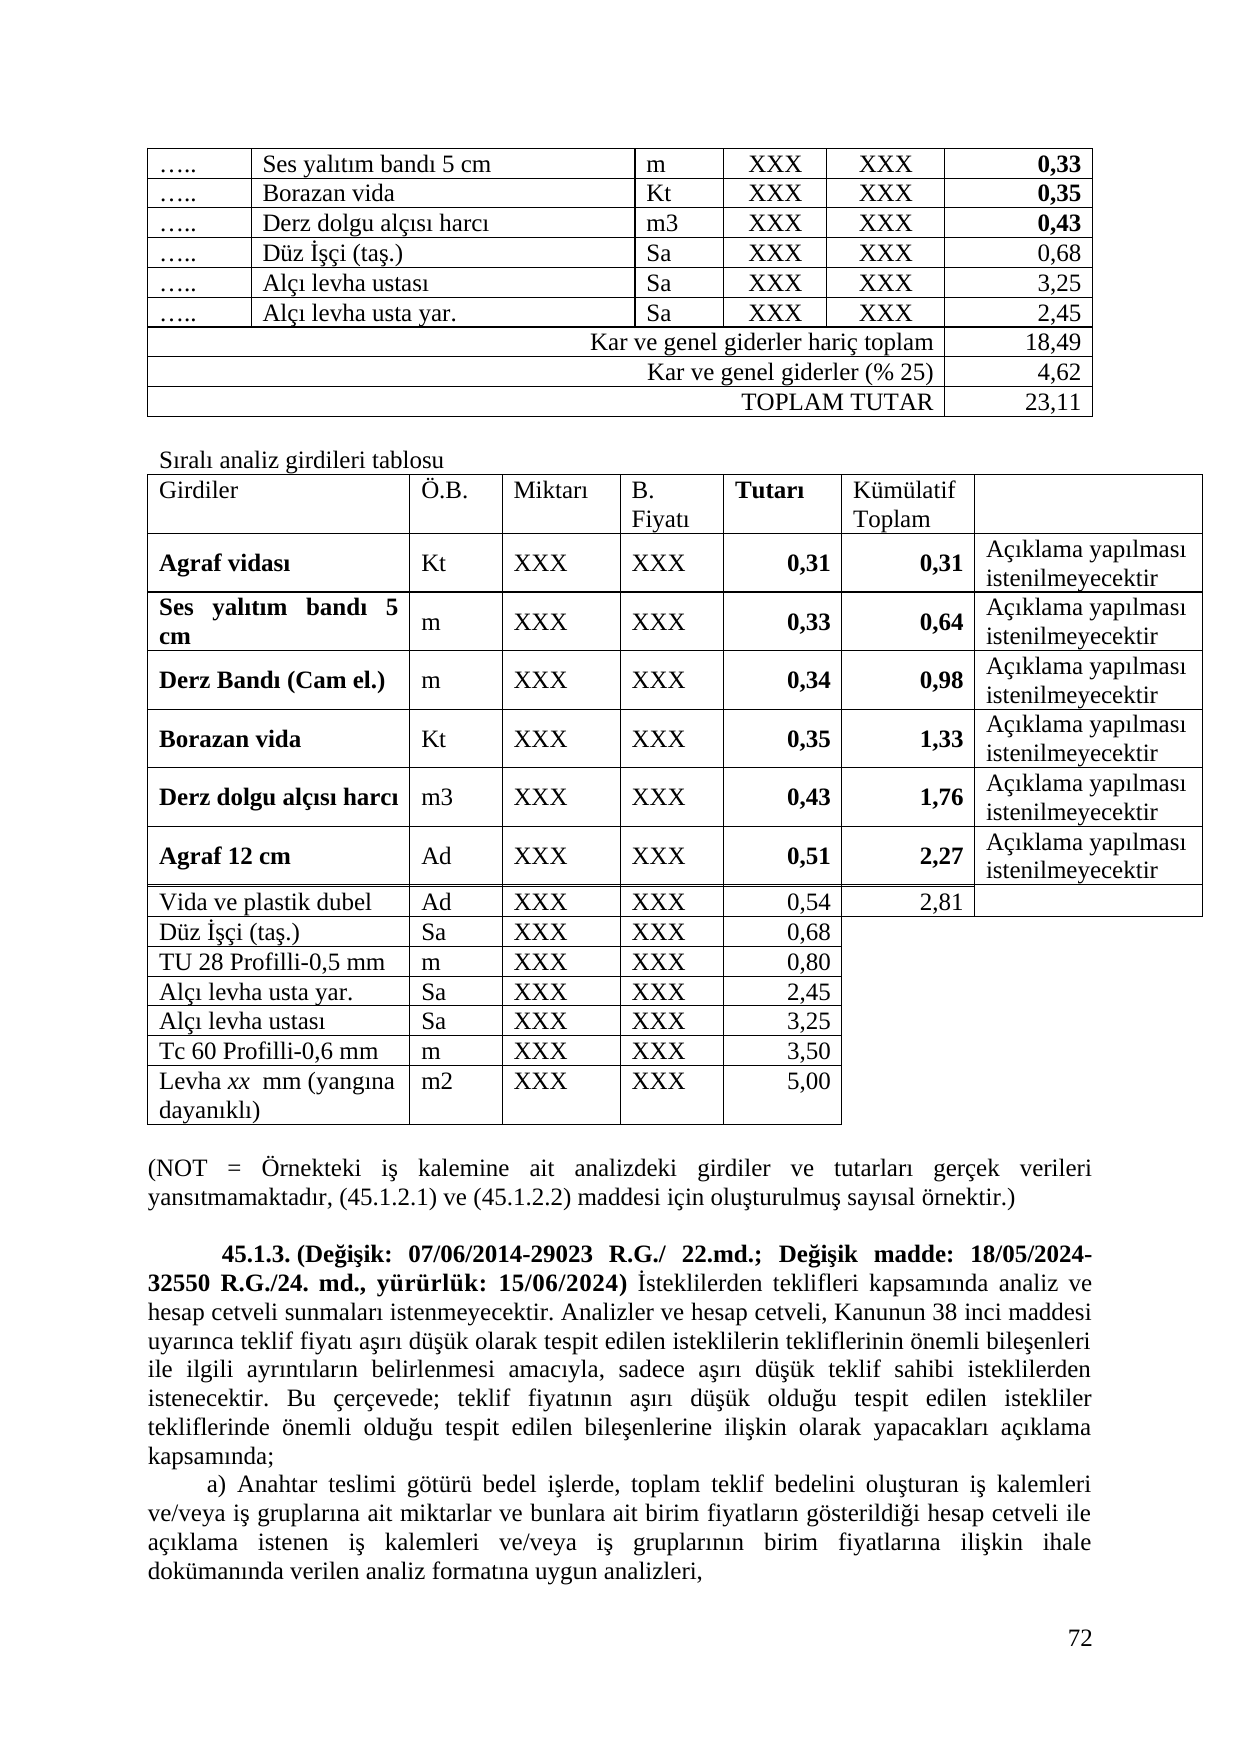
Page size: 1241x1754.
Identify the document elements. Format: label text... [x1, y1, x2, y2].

table_cell XXX [724, 149, 826, 177]
table_cell 3,25 [724, 1006, 841, 1035]
table_cell Ö.B. [410, 475, 502, 533]
table_cell Ses yalıtım bandı 5 cm [252, 149, 634, 177]
table_cell Alçı levha usta yar. [252, 298, 634, 326]
table_cell Sa [636, 298, 723, 326]
table_cell Derz dolgu alçısı harcı [148, 768, 409, 826]
table_cell 0,64 [842, 593, 974, 650]
table_cell Açıklama yapılması istenilmeyecektir [975, 593, 1202, 650]
table_cell Borazan vida [148, 710, 409, 767]
table_cell Sa [410, 917, 502, 946]
table_cell Sa [636, 238, 723, 267]
table_cell Kar ve genel giderler (% 25) [148, 357, 944, 386]
table_cell 0,31 [724, 534, 841, 591]
table_cell 0,98 [842, 651, 974, 708]
table_cell 3,25 [945, 268, 1092, 297]
table_cell 0,33 [724, 593, 841, 650]
table_cell Miktarı [503, 475, 620, 533]
table_cell ….. [148, 149, 251, 177]
table_cell 0,34 [724, 651, 841, 708]
table_cell 0,35 [945, 179, 1092, 207]
table_cell XXX [503, 977, 620, 1005]
table_cell Vida ve plastik dubel [148, 887, 409, 916]
table_cell 2,45 [724, 977, 841, 1005]
table_cell 0,54 [724, 887, 841, 916]
table_cell XXX [827, 208, 944, 237]
table_cell XXX [503, 593, 620, 650]
table_cell Borazan vida [252, 179, 634, 207]
table_cell XXX [621, 593, 723, 650]
table_cell Kt [636, 179, 723, 207]
table_cell 0,33 [945, 149, 1092, 177]
table_cell ….. [148, 208, 251, 237]
table_cell XXX [724, 179, 826, 207]
table_cell XXX [827, 149, 944, 177]
table_cell Ad [410, 827, 502, 884]
table_cell TU 28 Profilli-0,5 mm [148, 947, 409, 976]
table_cell 1,76 [842, 768, 974, 826]
table_cell XXX [621, 768, 723, 826]
table_cell XXX [827, 298, 944, 326]
table_cell XXX [827, 179, 944, 207]
table_cell XXX [503, 1066, 620, 1123]
text a) Anahtar teslimi götürü bedel işlerde, toplam teklif bedelini oluşturan iş kalemleri ve/veya iş gruplarına ait miktarlar ve bunlara ait birim fiyatların gösterildiği hesap cetveli ile açıklama istenen iş kalemleri ve/veya iş gruplarının birim fiyatlarına ilişkin ihale dokümanında verilen analiz formatına uygun analizleri, [148, 1469, 1092, 1584]
table_cell XXX [503, 651, 620, 708]
table_cell m3 [636, 208, 723, 237]
table_cell 23,11 [945, 387, 1092, 416]
table_cell 18,49 [945, 328, 1092, 356]
table_cell Açıklama yapılması istenilmeyecektir [975, 768, 1202, 826]
table_cell m [410, 1036, 502, 1065]
table_cell ….. [148, 298, 251, 326]
table_cell 4,62 [945, 357, 1092, 386]
table_cell Ad [410, 887, 502, 916]
table_cell Düz İşçi (taş.) [148, 917, 409, 946]
table_cell Tc 60 Profilli-0,6 mm [148, 1036, 409, 1065]
table_cell m [410, 947, 502, 976]
table_cell XXX [503, 768, 620, 826]
table_cell 0,80 [724, 947, 841, 976]
table_cell ….. [148, 179, 251, 207]
table_cell 0,51 [724, 827, 841, 884]
table_cell XXX [621, 977, 723, 1005]
table_cell Kt [410, 710, 502, 767]
table_cell B. Fiyatı [621, 475, 723, 533]
table_cell XXX [621, 947, 723, 976]
table_cell ….. [148, 268, 251, 297]
table_cell 3,50 [724, 1036, 841, 1065]
table_cell 1,33 [842, 710, 974, 767]
table_cell Açıklama yapılması istenilmeyecektir [975, 534, 1202, 591]
table_cell XXX [621, 651, 723, 708]
table_cell 0,68 [945, 238, 1092, 267]
table_cell 2,81 [842, 887, 974, 916]
table_cell XXX [724, 208, 826, 237]
table_cell Sa [636, 268, 723, 297]
table_cell [975, 885, 1202, 916]
table_cell Kt [410, 534, 502, 591]
table_cell Agraf vidası [148, 534, 409, 591]
table_cell XXX [503, 827, 620, 884]
text (NOT = Örnekteki iş kalemine ait analizdeki girdiler ve tutarları gerçek verileri yansıtmamaktadır, (45.1.2.1) ve (45.1.2.2) maddesi için oluşturulmuş sayısal örnektir.) [148, 1153, 1092, 1211]
table_cell ….. [148, 238, 251, 267]
table_cell XXX [724, 298, 826, 326]
table_cell Sa [410, 977, 502, 1005]
table_cell Sıralı analiz girdileri tablosu [148, 417, 679, 474]
table_cell XXX [724, 238, 826, 267]
table_cell 2,27 [842, 827, 974, 884]
table_cell Levha xx mm (yangına dayanıklı) [148, 1066, 409, 1123]
table_cell [975, 475, 1202, 533]
table_cell Girdiler [148, 475, 409, 533]
table_cell Tutarı [724, 475, 841, 533]
table_cell Düz İşçi (taş.) [252, 238, 634, 267]
table_cell XXX [621, 1006, 723, 1035]
table_cell XXX [503, 947, 620, 976]
table_cell XXX [503, 917, 620, 946]
table_cell m [636, 149, 723, 177]
table_cell Açıklama yapılması istenilmeyecektir [975, 651, 1202, 708]
table_cell 0,68 [724, 917, 841, 946]
text 45.1.3. (Değişik: 07/06/2014-29023 R.G./ 22.md.; Değişik madde: 18/05/2024-32550 R.G./24. md., yürürlük: 15/06/2024) İsteklilerden teklifleri kapsamında analiz ve hesap cetveli sunmaları istenmeyecektir. Analizler ve hesap cetveli, Kanunun 38 inci maddesi uyarınca teklif fiyatı aşırı düşük olarak tespit edilen isteklilerin tekliflerinin önemli bileşenleri ile ilgili ayrıntıların belirlenmesi amacıyla, sadece aşırı düşük teklif sahibi isteklilerden istenecektir. Bu çerçevede; teklif fiyatının aşırı düşük olduğu tespit edilen istekliler tekliflerinde önemli olduğu tespit edilen bileşenlerine ilişkin olarak yapacakları açıklama kapsamında; [148, 1239, 1092, 1469]
table_cell Açıklama yapılması istenilmeyecektir [975, 827, 1202, 884]
table_cell Agraf 12 cm [148, 827, 409, 884]
table_cell 0,43 [945, 208, 1092, 237]
table_cell Derz Bandı (Cam el.) [148, 651, 409, 708]
table_cell XXX [621, 917, 723, 946]
table_cell XXX [503, 1036, 620, 1065]
table_cell XXX [503, 710, 620, 767]
table_cell XXX [621, 1066, 723, 1123]
table_cell XXX [503, 1006, 620, 1035]
table_cell XXX [724, 268, 826, 297]
table_cell 0,43 [724, 768, 841, 826]
table_cell XXX [621, 827, 723, 884]
table_cell m2 [410, 1066, 502, 1123]
table_cell m3 [410, 768, 502, 826]
table_cell XXX [621, 1036, 723, 1065]
table_cell XXX [827, 238, 944, 267]
table_cell XXX [621, 534, 723, 591]
table_cell Sa [410, 1006, 502, 1035]
table_cell Alçı levha ustası [148, 1006, 409, 1035]
table_cell Ses yalıtım bandı 5 cm [148, 593, 409, 650]
table_cell 0,35 [724, 710, 841, 767]
table_cell XXX [621, 887, 723, 916]
table_cell XXX [621, 710, 723, 767]
table_cell Alçı levha ustası [252, 268, 634, 297]
table_cell XXX [827, 268, 944, 297]
table_cell XXX [503, 534, 620, 591]
table_cell Derz dolgu alçısı harcı [252, 208, 634, 237]
table_cell 5,00 [724, 1066, 841, 1123]
table_cell Açıklama yapılması istenilmeyecektir [975, 710, 1202, 767]
table_cell XXX [503, 887, 620, 916]
table_cell m [410, 593, 502, 650]
table_cell m [410, 651, 502, 708]
table_cell 2,45 [945, 298, 1092, 326]
table_cell 0,31 [842, 534, 974, 591]
table_cell TOPLAM TUTAR [148, 387, 944, 416]
table_cell Kümülatif Toplam [842, 475, 974, 533]
table_cell Kar ve genel giderler hariç toplam [148, 328, 944, 356]
table_cell Alçı levha usta yar. [148, 977, 409, 1005]
